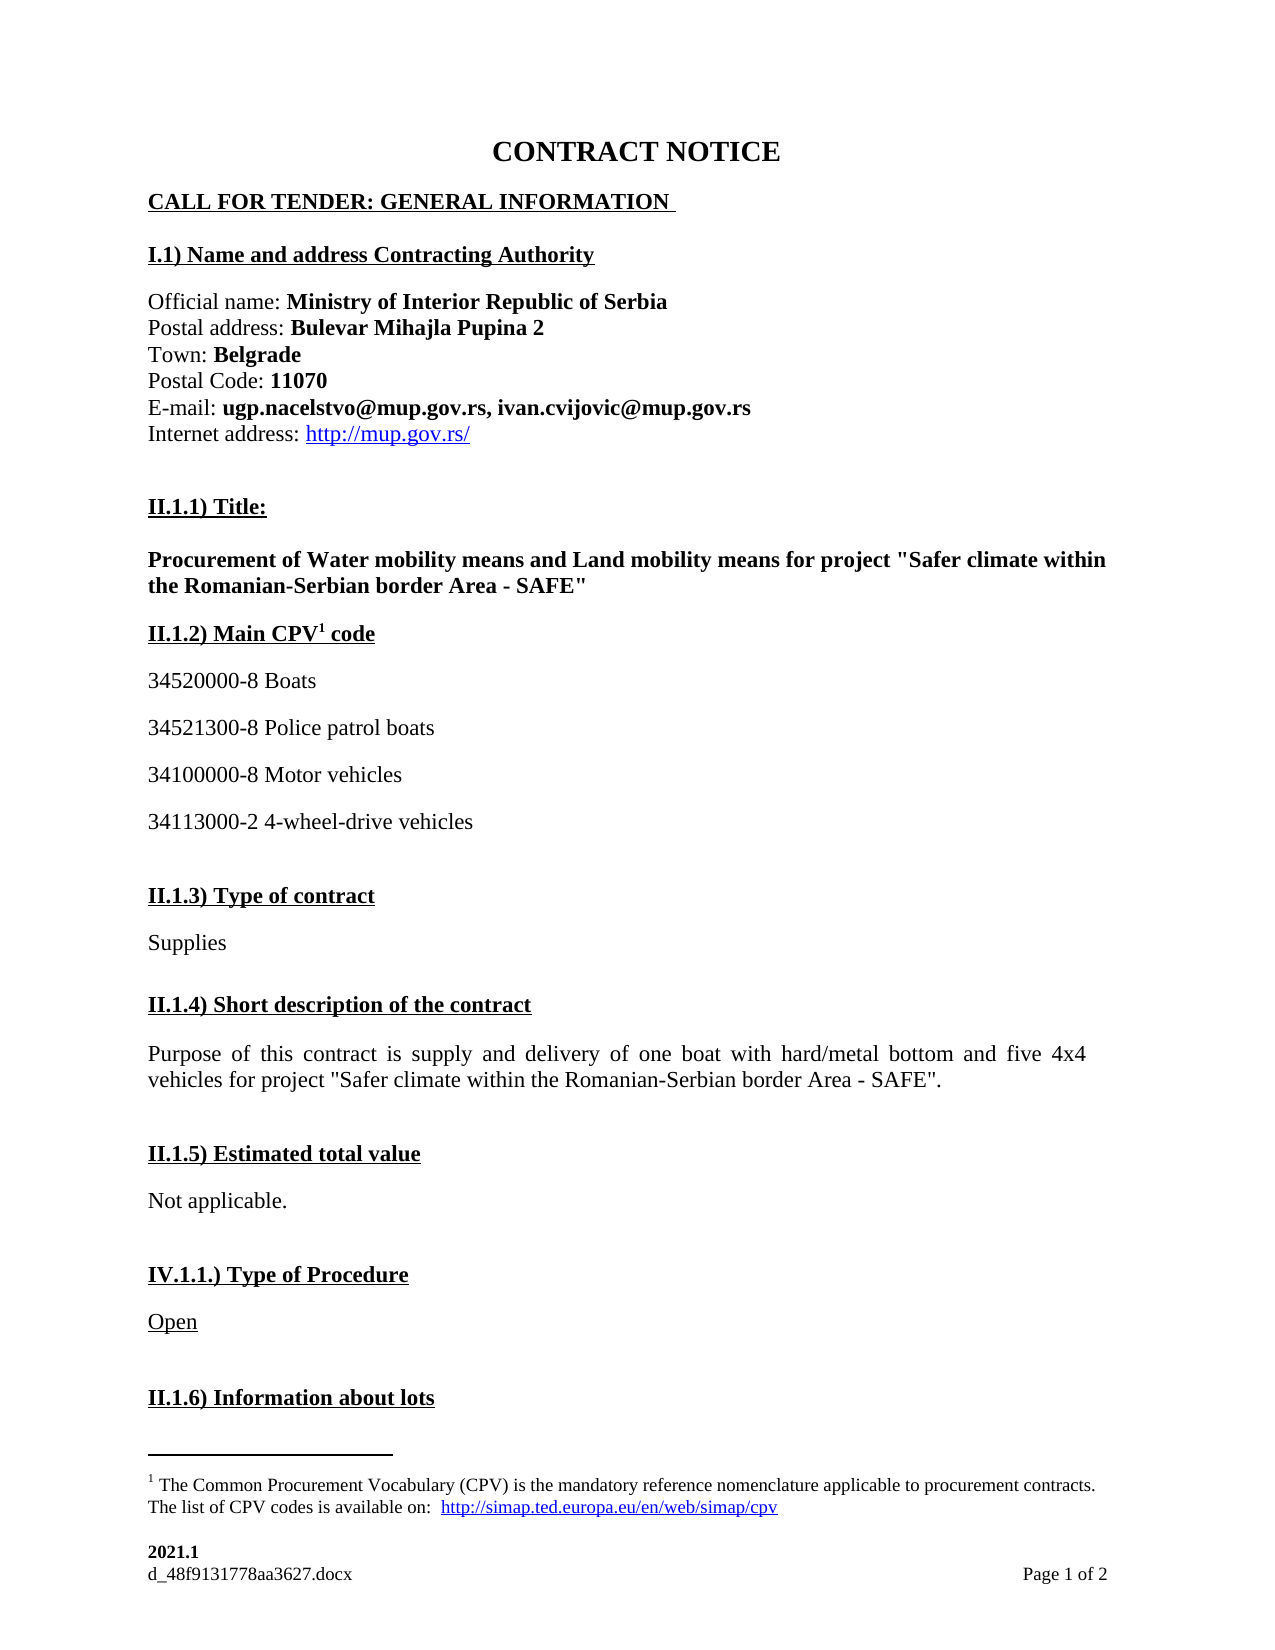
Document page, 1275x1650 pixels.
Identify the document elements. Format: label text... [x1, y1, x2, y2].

text CALL FOR TENDER: GENERAL INFORMATION I.1) Name and address Contracting Authority [148, 188, 1125, 267]
text II.1.2) Main CPV code [148, 620, 1125, 646]
text Purpose of this contract is supply and delivery of one boat with hard/metal bottom and five 4x4 vehicles for project "Safer climate within the Romanian-Serbian border Area - SAFE". [148, 1040, 1087, 1093]
text II.1.3) Type of contract [148, 856, 1125, 908]
text Official name: Ministry of Interior Republic of Serbia Postal address: Bulevar Mihajla Pupina 2 Town: Belgrade Postal Code: 11070 E-mail: ugp.nacelstvo@mup.gov.rs, ivan.cvijovic@mup.gov.rs Internet address: http://mup.gov.rs/ [148, 288, 1125, 446]
text II.1.1) Title: Procurement of Water mobility means and Land mobility means for project "Safer climate within the Romanian-Serbian border Area - SAFE" [148, 467, 1125, 599]
text Not applicable. [148, 1187, 1125, 1214]
text CONTRACT NOTICE [148, 134, 1125, 167]
text Supplies [148, 929, 1087, 956]
text IV.1.1.) Type of Procedure [148, 1234, 1125, 1287]
text II.1.4) Short description of the contract [148, 991, 1125, 1017]
text II.1.6) Information about lots [148, 1384, 1125, 1410]
text 34100000-8 Motor vehicles [148, 761, 1125, 788]
text Open [148, 1308, 1125, 1363]
text 34521300-8 Police patrol boats [148, 714, 1125, 740]
text 34113000-2 4-wheel-drive vehicles [148, 808, 1125, 835]
text II.1.5) Estimated total value [148, 1114, 1125, 1166]
text 34520000-8 Boats [148, 667, 1125, 693]
